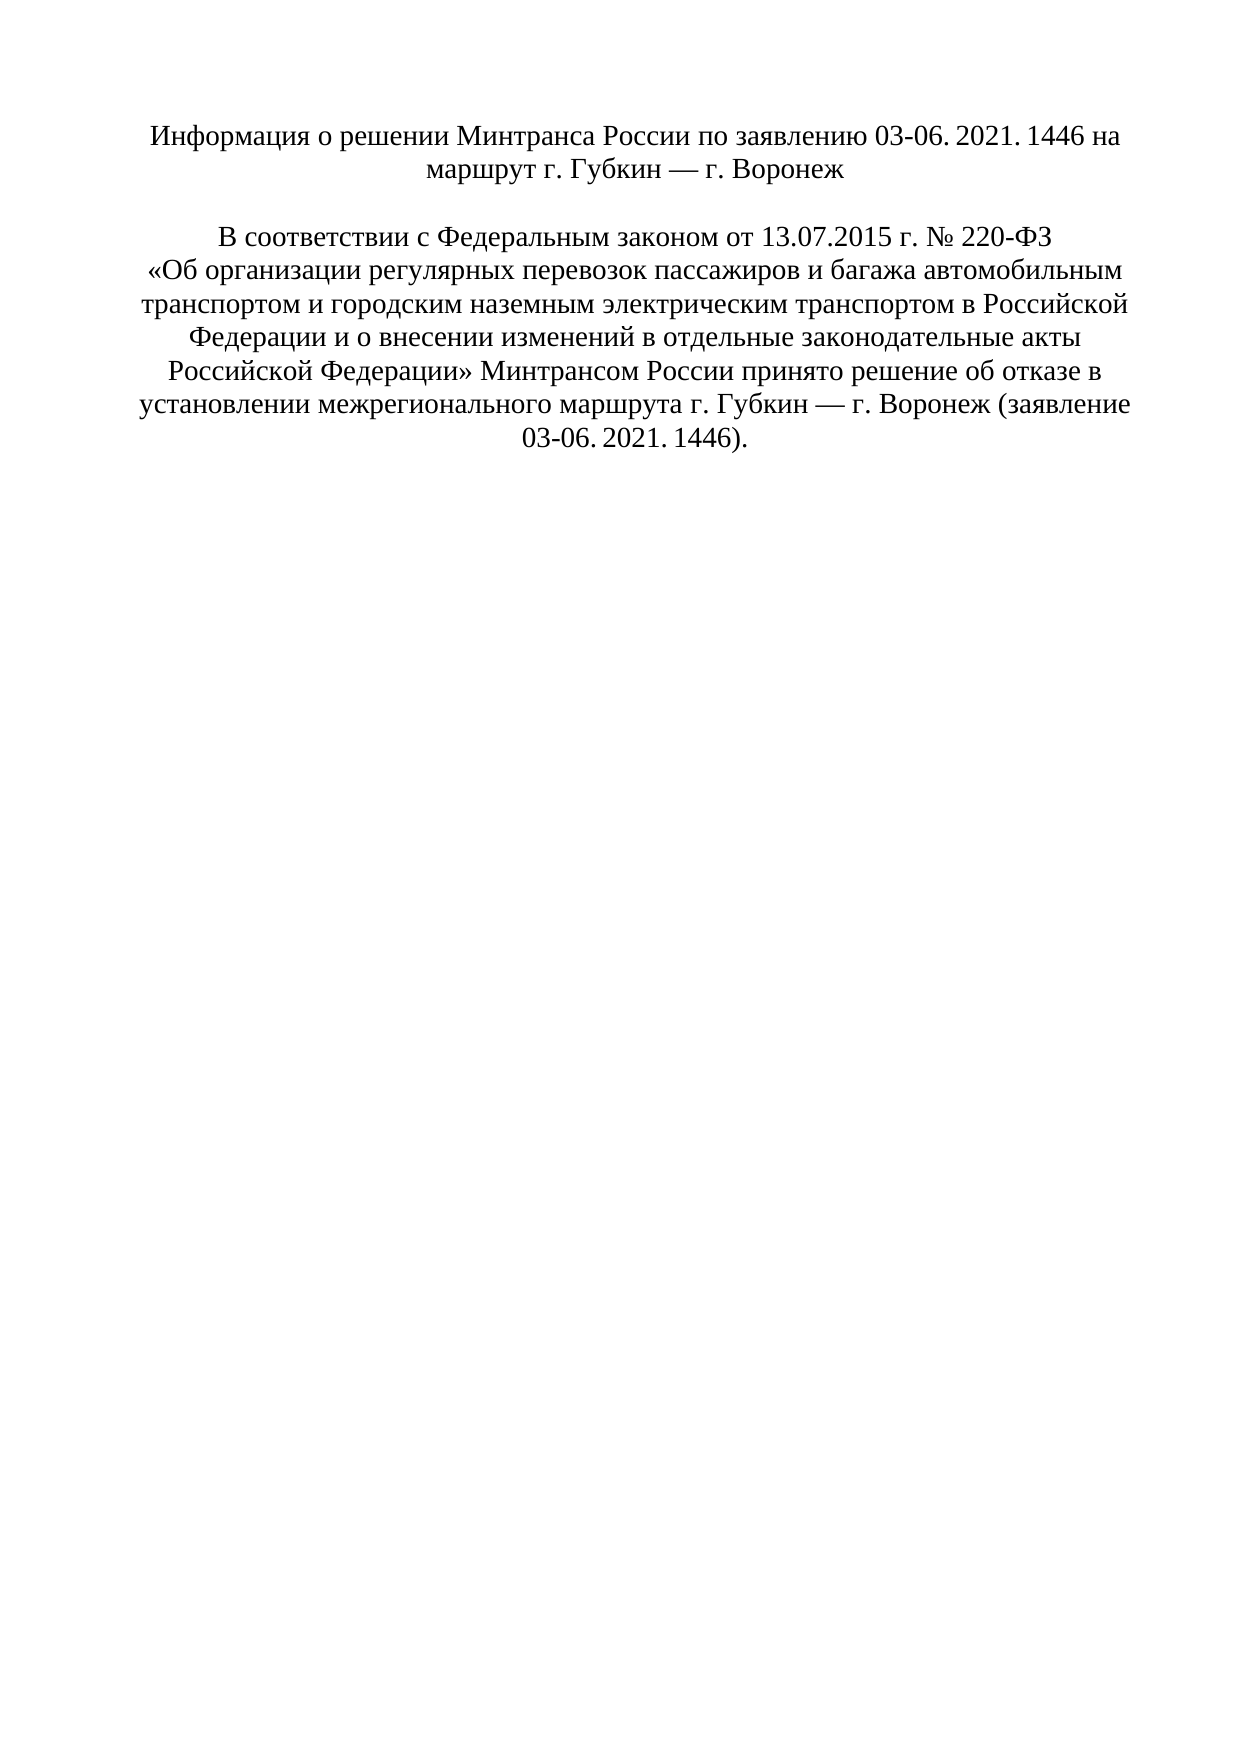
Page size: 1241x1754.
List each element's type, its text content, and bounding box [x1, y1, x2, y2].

text В соответствии с Федеральным законом от 13.07.2015 г. № 220-ФЗ «Об организации регулярных перевозок пассажиров и багажа автомобильным транспортом и городским наземным электрическим транспортом в Российской Федерации и о внесении изменений в отдельные законодательные акты Российской Федерации» Минтрансом России принято решение об отказе в установлении межрегионального маршрута г. Губкин — г. Воронеж (заявление 03-06. 2021. 1446). [118, 219, 1152, 453]
text Информация о решении Минтранса России по заявлению 03-06. 2021. 1446 на маршрут г. Губкин — г. Воронеж [118, 118, 1152, 185]
